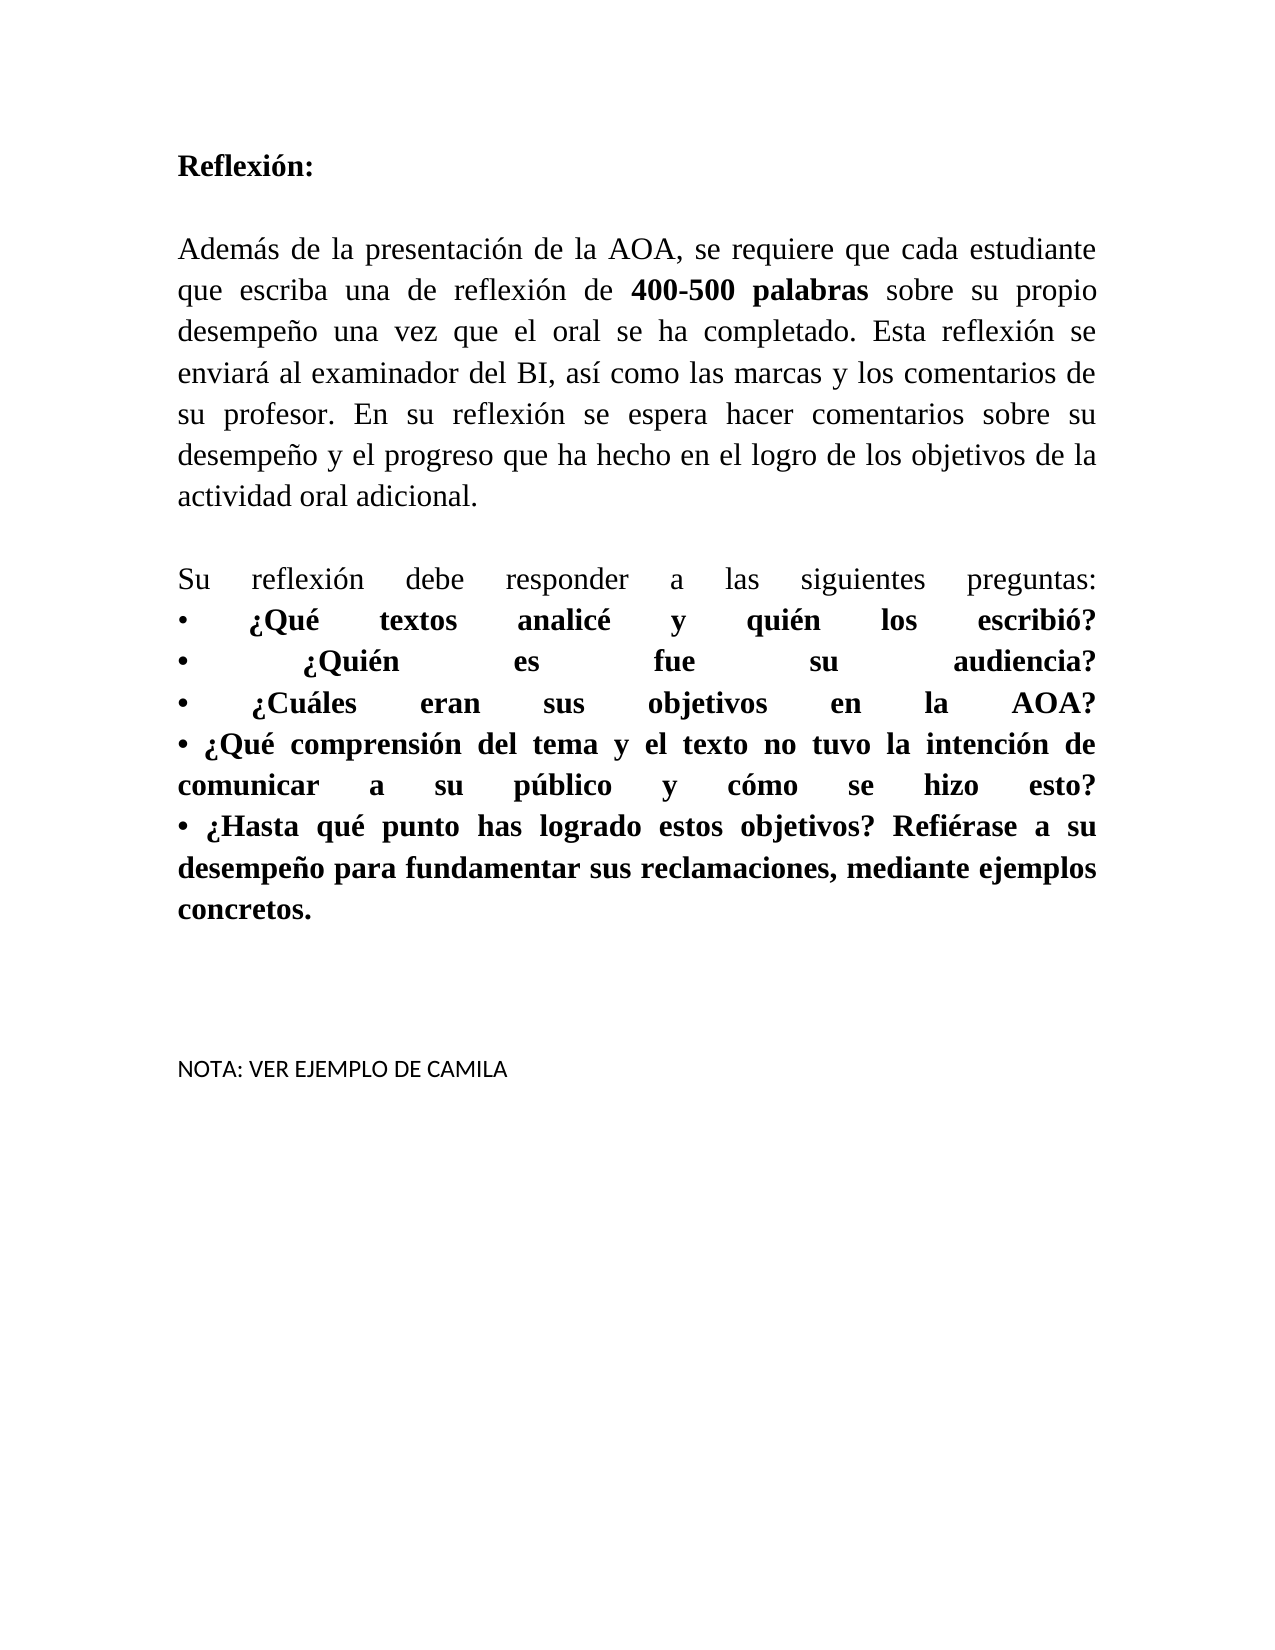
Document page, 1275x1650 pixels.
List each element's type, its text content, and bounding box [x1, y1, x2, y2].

text Reflexión: Además de la presentación de la AOA, se requiere que cada estudiante que escriba una de reflexión de 400-500 palabras sobre su propio desempeño una vez que el oral se ha completado. Esta reflexión se enviará al examinador del BI, así como las marcas y los comentarios de su profesor. En su reflexión se espera hacer comentarios sobre su desempeño y el progreso que ha hecho en el logro de los objetivos de la actividad oral adicional. [177, 148, 1098, 513]
text NOTA: VER EJEMPLO DE CAMILA [177, 1053, 1098, 1084]
text Su reflexión debe responder a las siguientes preguntas: • ¿Qué textos analicé y quién los escribió? • ¿Quién es fue su audiencia? • ¿Cuáles eran sus objetivos en la AOA? • ¿Qué comprensión del tema y el texto no tuvo la intención de comunicar a su público y cómo se hizo esto? • ¿Hasta qué punto has logrado estos objetivos? Refiérase a su desempeño para fundamentar sus reclamaciones, mediante ejemplos concretos. [177, 519, 1098, 926]
